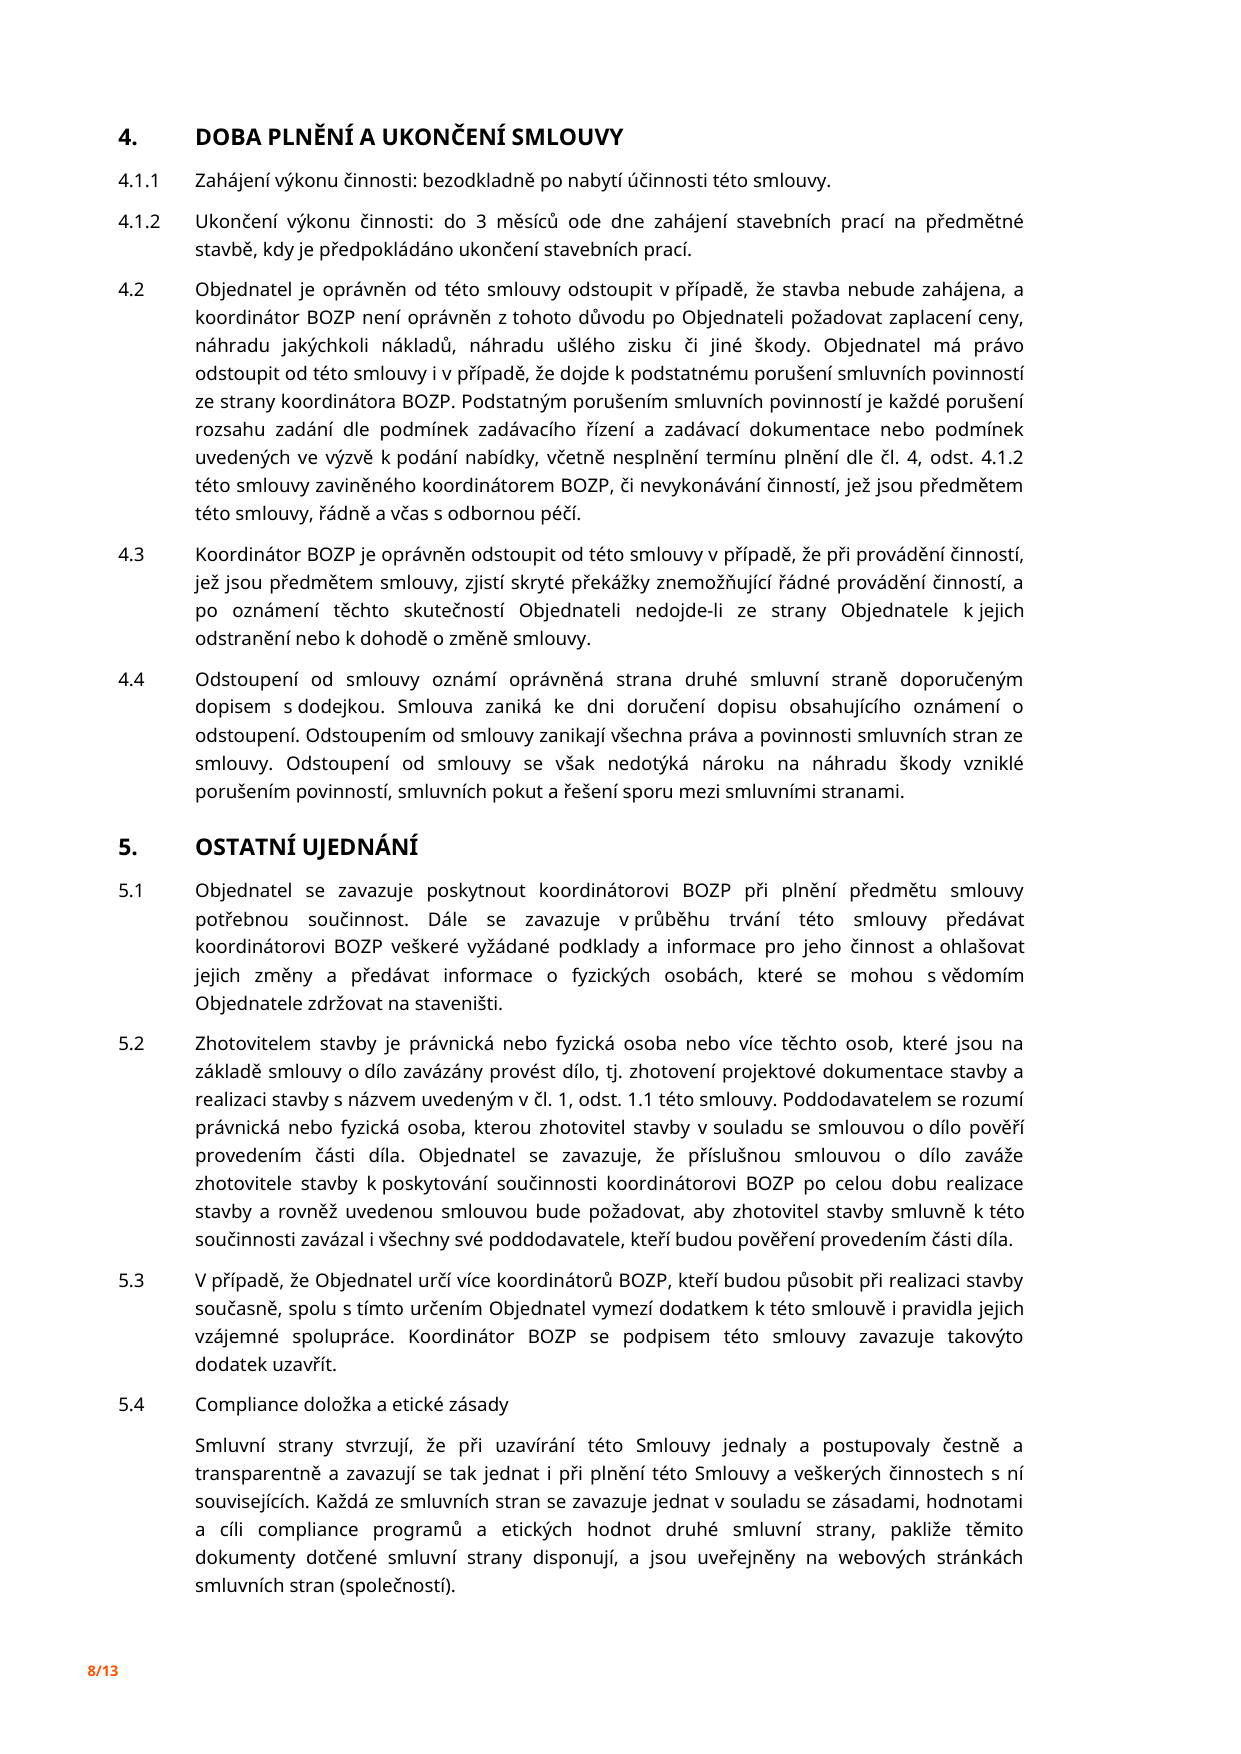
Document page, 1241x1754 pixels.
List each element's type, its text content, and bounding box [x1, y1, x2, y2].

list Zhotovitelem stavby je právnická nebo fyzická osoba nebo více těchto osob, které jsou na základě smlouvy o dílo zavázány provést dílo, tj. zhotovení projektové dokumentace stavby a realizaci stavby s názvem uvedeným v čl. 1, odst. 1.1 této smlouvy. Poddodavatelem se rozumí právnická nebo fyzická osoba, kterou zhotovitel stavby v souladu se smlouvou o dílo pověří provedením části díla. Objednatel se zavazuje, že příslušnou smlouvou o dílo zaváže zhotovitele stavby k poskytování součinnosti koordinátorovi BOZP po celou dobu realizace stavby a rovněž uvedenou smlouvou bude požadovat, aby zhotovitel stavby smluvně k této součinnosti zavázal i všechny své poddodavatele, kteří budou pověření provedením části díla. [118, 1030, 1024, 1252]
list Koordinátor BOZP je oprávněn odstoupit od této smlouvy v případě, že při provádění činností, jež jsou předmětem smlouvy, zjistí skryté překážky znemožňující řádné provádění činností, a po oznámení těchto skutečností Objednateli nedojde-li ze strany Objednatele k jejich odstranění nebo k dohodě o změně smlouvy. [118, 541, 1024, 651]
list Zahájení výkonu činnosti: bezodkladně po nabytí účinnosti této smlouvy. [118, 167, 1024, 193]
list Objednatel se zavazuje poskytnout koordinátorovi BOZP při plnění předmětu smlouvy potřebnou součinnost. Dále se zavazuje v průběhu trvání této smlouvy předávat koordinátorovi BOZP veškeré vyžádané podklady a informace pro jeho činnost a ohlašovat jejich změny a předávat informace o fyzických osobách, které se mohou s vědomím Objednatele zdržovat na staveništi. [118, 878, 1024, 1015]
list DOBA PLNĚNÍ A UKONČENÍ SMLOUVY [118, 121, 1024, 152]
list Ukončení výkonu činnosti: do 3 měsíců ode dne zahájení stavebních prací na předmětné stavbě, kdy je předpokládáno ukončení stavebních prací. [118, 208, 1024, 262]
list V případě, že Objednatel určí více koordinátorů BOZP, kteří budou působit při realizaci stavby současně, spolu s tímto určením Objednatel vymezí dodatkem k této smlouvě i pravidla jejich vzájemné spolupráce. Koordinátor BOZP se podpisem této smlouvy zavazuje takovýto dodatek uzavřít. [118, 1267, 1024, 1377]
list Compliance doložka a etické zásady [118, 1392, 1024, 1417]
list OSTATNÍ UJEDNÁNÍ [118, 831, 1024, 862]
list Odstoupení od smlouvy oznámí oprávněná strana druhé smluvní straně doporučeným dopisem s dodejkou. Smlouva zaniká ke dni doručení dopisu obsahujícího oznámení o odstoupení. Odstoupením od smlouvy zanikají všechna práva a povinnosti smluvních stran ze smlouvy. Odstoupení od smlouvy se však nedotýká nároku na náhradu škody vzniklé porušením povinností, smluvních pokut a řešení sporu mezi smluvními stranami. [118, 666, 1024, 803]
list Objednatel je oprávněn od této smlouvy odstoupit v případě, že stavba nebude zahájena, a koordinátor BOZP není oprávněn z tohoto důvodu po Objednateli požadovat zaplacení ceny, náhradu jakýchkoli nákladů, náhradu ušlého zisku či jiné škody. Objednatel má právo odstoupit od této smlouvy i v případě, že dojde k podstatnému porušení smluvních povinností ze strany koordinátora BOZP. Podstatným porušením smluvních povinností je každé porušení rozsahu zadání dle podmínek zadávacího řízení a zadávací dokumentace nebo podmínek uvedených ve výzvě k podání nabídky, včetně nesplnění termínu plnění dle čl. 4, odst. 4.1.2 této smlouvy zaviněného koordinátorem BOZP, či nevykonávání činností, jež jsou předmětem této smlouvy, řádně a včas s odbornou péčí. [118, 277, 1024, 526]
text Smluvní strany stvrzují, že při uzavírání této Smlouvy jednaly a postupovaly čestně a transparentně a zavazují se tak jednat i při plnění této Smlouvy a veškerých činnostech s ní souvisejících. Každá ze smluvních stran se zavazuje jednat v souladu se zásadami, hodnotami a cíli compliance programů a etických hodnot druhé smluvní strany, pakliže těmito dokumenty dotčené smluvní strany disponují, a jsou uveřejněny na webových stránkách smluvních stran (společností). [195, 1432, 1024, 1598]
